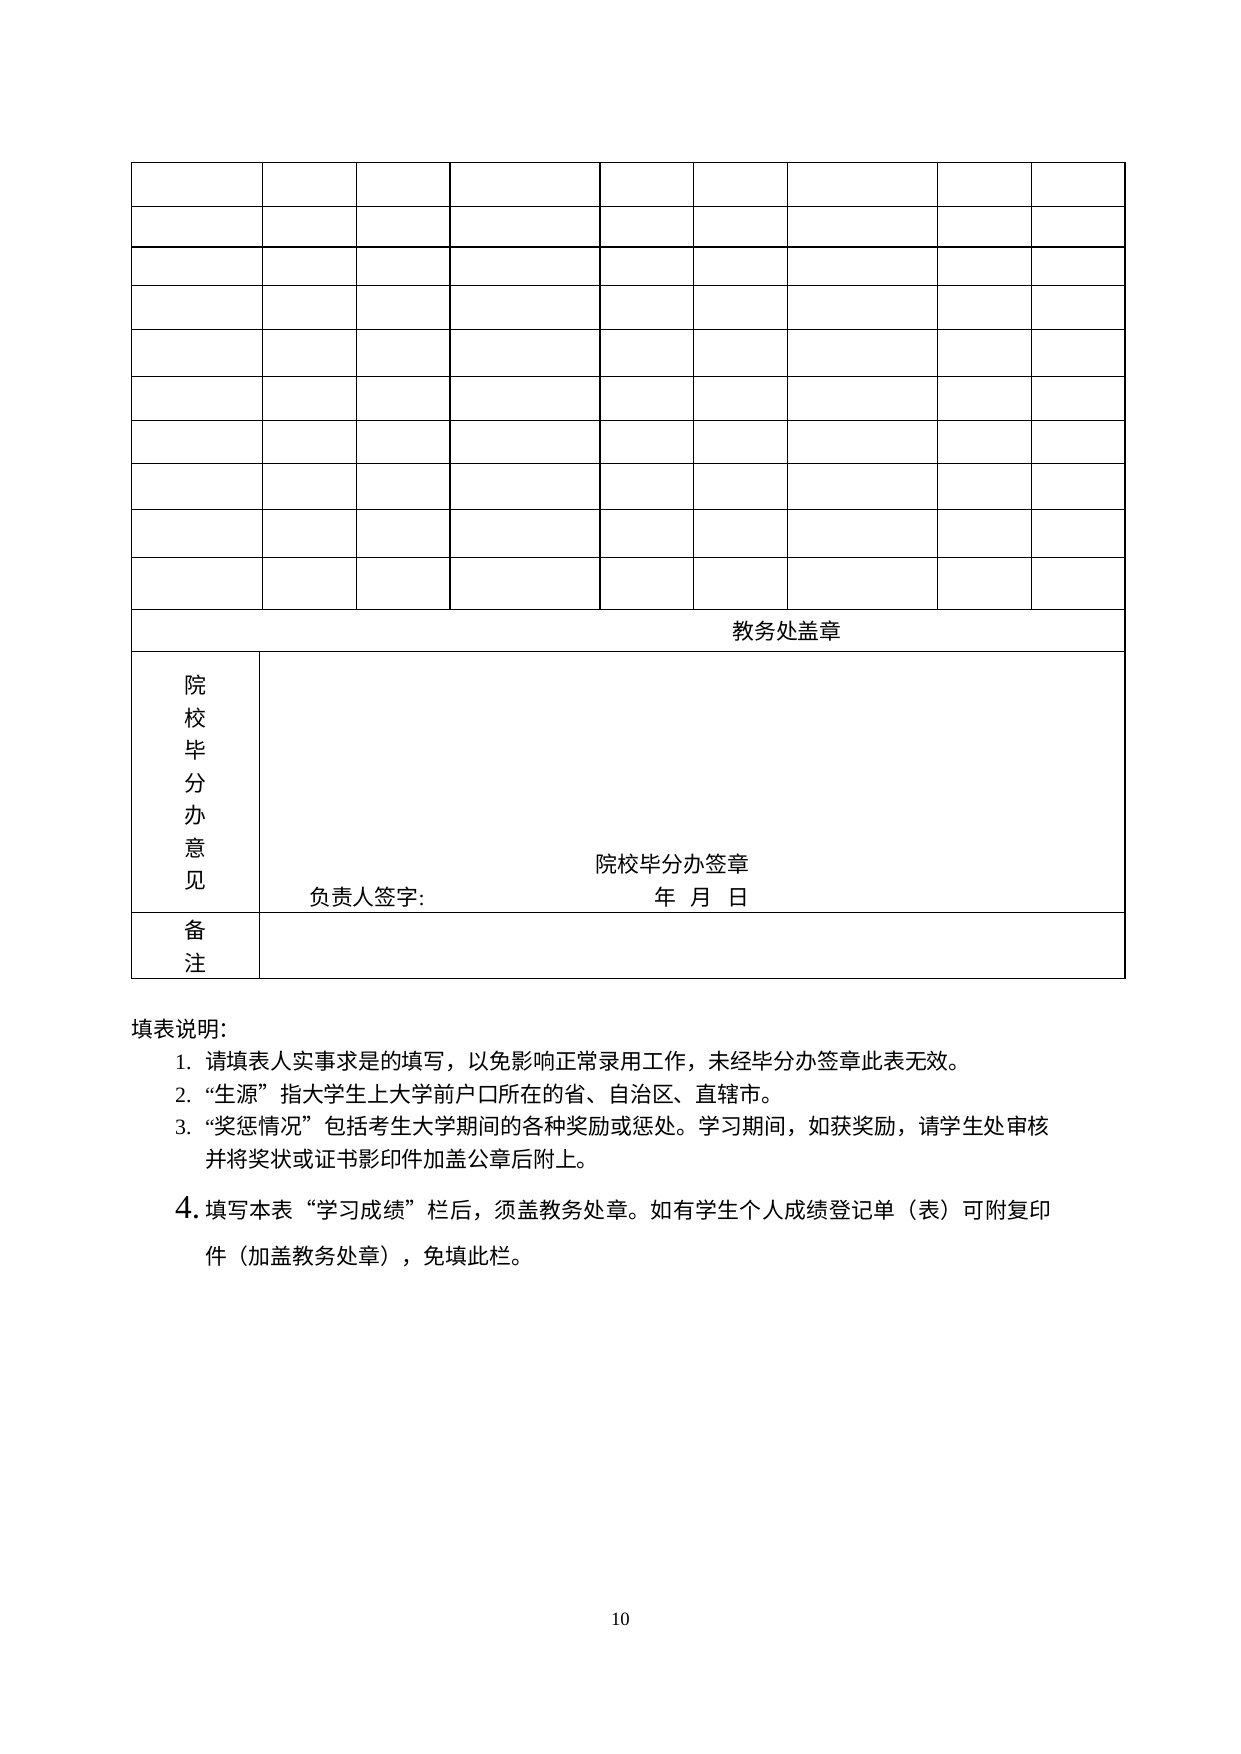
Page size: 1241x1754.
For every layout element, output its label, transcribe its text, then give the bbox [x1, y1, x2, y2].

table_cell [263, 248, 356, 285]
table_cell [1032, 163, 1124, 206]
table_cell [263, 464, 356, 509]
table_cell [451, 248, 599, 285]
table_cell [938, 248, 1031, 285]
table_cell 院 校 毕 分 办 意 见 [132, 652, 259, 912]
table_cell [132, 464, 262, 509]
table_cell [694, 464, 787, 509]
list “奖惩情况”包括考生大学期间的各种奖励或惩处。学习期间，如获奖励，请学生处审核并将奖状或证书影印件加盖公章后附上。 [175, 1109, 1053, 1174]
table_cell [451, 421, 599, 463]
table_cell [1032, 510, 1124, 557]
table_cell 院校毕分办签章 负责人签字: 年 月 日 [260, 652, 1124, 912]
table_cell [694, 377, 787, 420]
table_cell [357, 510, 449, 557]
table_cell [263, 421, 356, 463]
table_cell [938, 207, 1031, 246]
table_cell [263, 286, 356, 329]
table_cell [601, 377, 693, 420]
table_cell [357, 558, 449, 608]
list 请填表人实事求是的填写，以免影响正常录用工作，未经毕分办签章此表无效。 [175, 1044, 1053, 1076]
table_cell [451, 163, 599, 206]
table_cell [938, 464, 1031, 509]
table_cell [451, 510, 599, 557]
table_cell [451, 377, 599, 420]
table_cell [451, 286, 599, 329]
table_cell [694, 207, 787, 246]
table_cell [1032, 330, 1124, 376]
table_cell [132, 558, 262, 608]
table_cell [132, 330, 262, 376]
table_cell [357, 248, 449, 285]
table_cell [357, 286, 449, 329]
table_cell [601, 464, 693, 509]
table_cell [263, 330, 356, 376]
table_cell [601, 421, 693, 463]
table_cell [788, 286, 937, 329]
table_cell [1032, 421, 1124, 463]
table_cell [694, 248, 787, 285]
table_cell [263, 510, 356, 557]
table_cell [132, 207, 262, 246]
table_cell [938, 163, 1031, 206]
table_cell [601, 558, 693, 608]
table_cell [788, 510, 937, 557]
table_cell [601, 330, 693, 376]
table_cell [1032, 464, 1124, 509]
table_cell [938, 558, 1031, 608]
table_cell [601, 286, 693, 329]
table_cell [132, 510, 262, 557]
table_cell [260, 913, 1124, 978]
table_cell [263, 377, 356, 420]
table_cell [601, 510, 693, 557]
table_cell [788, 248, 937, 285]
table_cell [1032, 377, 1124, 420]
list “生源”指大学生上大学前户口所在的省、自治区、直辖市。 [175, 1076, 1053, 1109]
table_cell [1032, 207, 1124, 246]
table_cell [938, 510, 1031, 557]
table_cell [357, 207, 449, 246]
table_cell [788, 421, 937, 463]
table_cell [694, 558, 787, 608]
table_cell [357, 421, 449, 463]
table_cell [938, 330, 1031, 376]
text 填表说明： [131, 1011, 1053, 1044]
table_cell [451, 207, 599, 246]
table_cell [938, 377, 1031, 420]
table_cell [132, 286, 262, 329]
table_cell [694, 286, 787, 329]
table_cell [451, 558, 599, 608]
table_cell [451, 464, 599, 509]
table_cell [938, 286, 1031, 329]
table_cell [263, 558, 356, 608]
table_cell [132, 377, 262, 420]
table_cell [694, 421, 787, 463]
table_cell [132, 163, 262, 206]
table_cell [601, 248, 693, 285]
table_cell [694, 510, 787, 557]
table_cell [694, 330, 787, 376]
table_cell 教务处盖章 [132, 610, 1124, 651]
table_cell 备 注 [132, 913, 259, 978]
table_cell [357, 377, 449, 420]
table_cell [788, 330, 937, 376]
table_cell [263, 207, 356, 246]
table_cell [601, 163, 693, 206]
table_cell [788, 558, 937, 608]
table_cell [788, 464, 937, 509]
table_cell [938, 421, 1031, 463]
table_cell [263, 163, 356, 206]
table_cell [357, 330, 449, 376]
table_cell [788, 163, 937, 206]
table_cell [694, 163, 787, 206]
table_cell [601, 207, 693, 246]
table_cell [132, 248, 262, 285]
table_cell [357, 464, 449, 509]
table_cell [788, 377, 937, 420]
list 填写本表“学习成绩”栏后，须盖教务处章。如有学生个人成绩登记单（表）可附复印件（加盖教务处章），免填此栏。 [175, 1174, 1053, 1271]
table_cell [357, 163, 449, 206]
table_cell [1032, 558, 1124, 608]
table_cell [132, 421, 262, 463]
table_cell [1032, 286, 1124, 329]
table_cell [451, 330, 599, 376]
table_cell [788, 207, 937, 246]
table_cell [1032, 248, 1124, 285]
